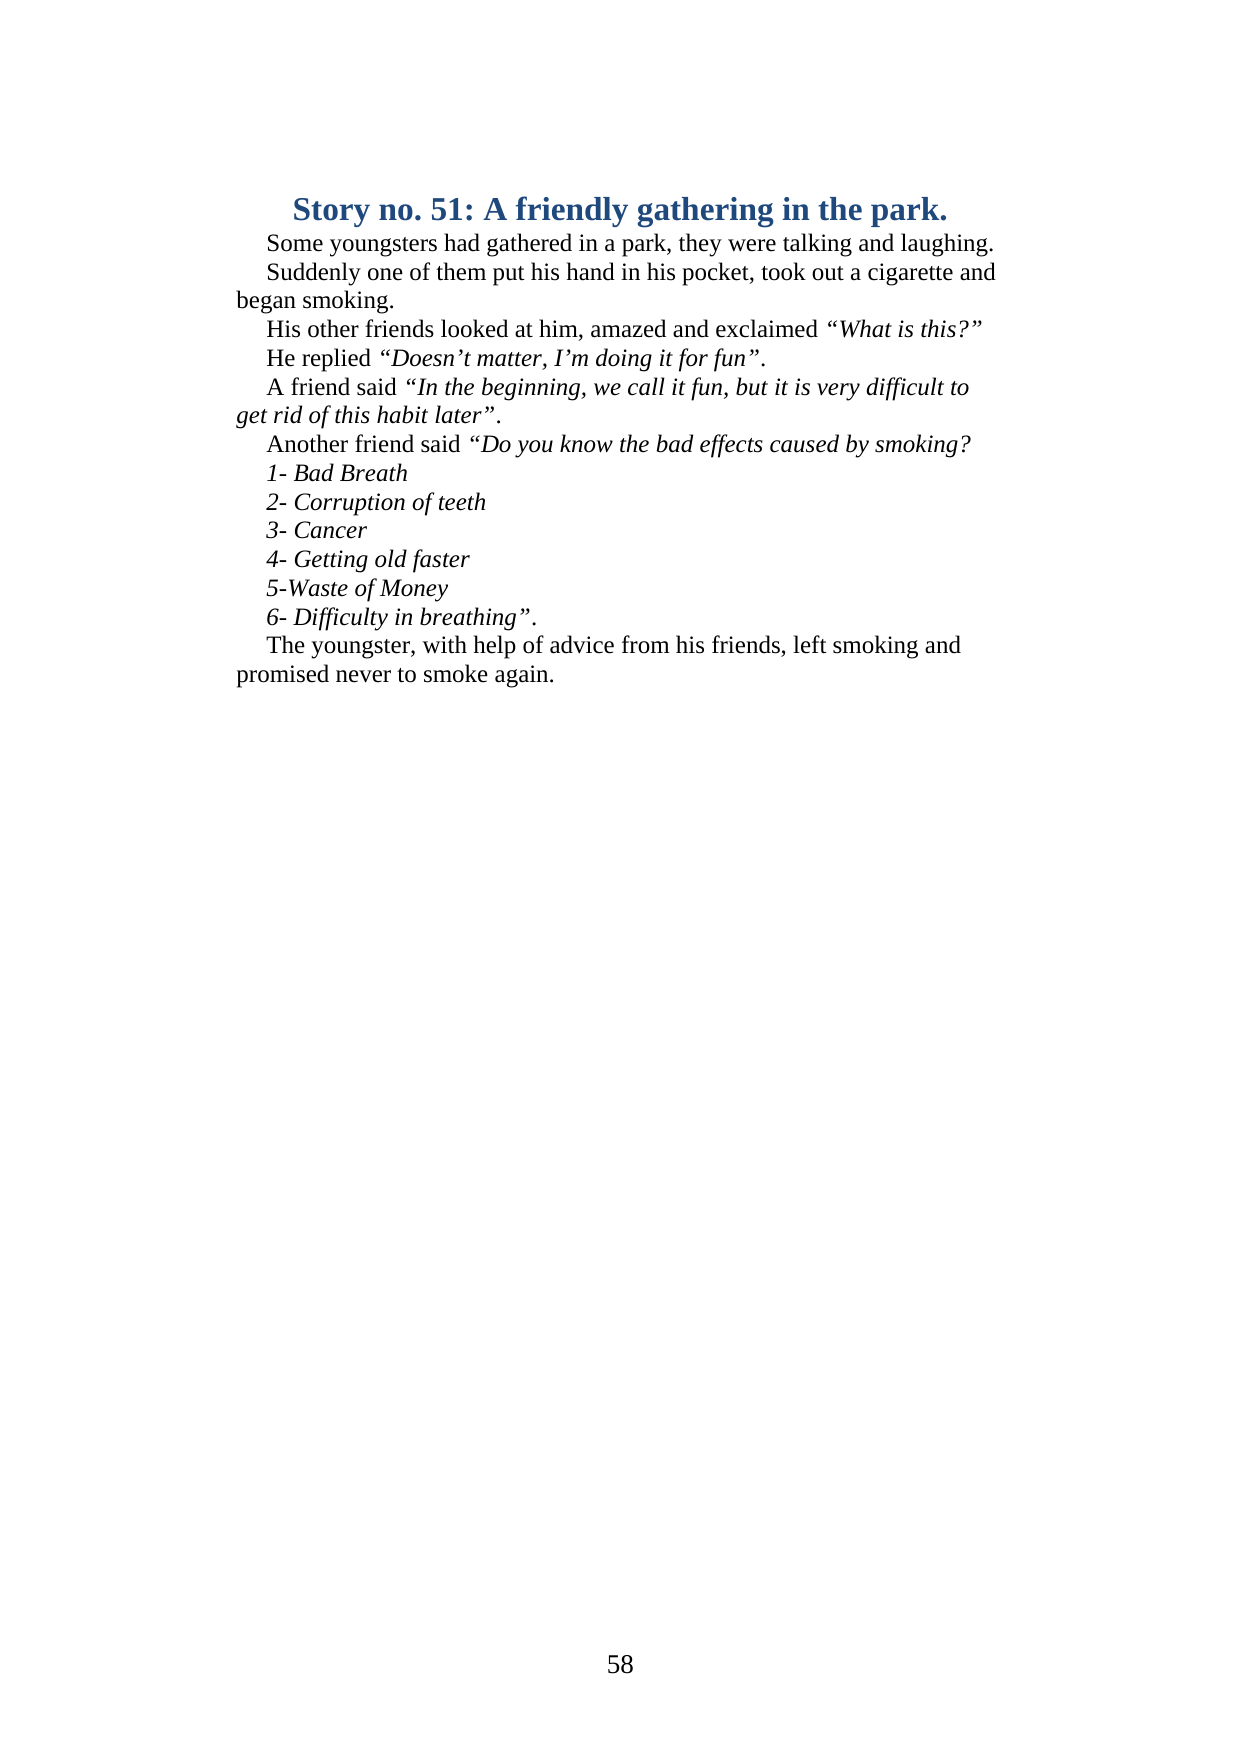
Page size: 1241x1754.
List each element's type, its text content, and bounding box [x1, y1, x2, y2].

text A friend said “In the beginning, we call it fun, but it is very difficult to get rid of this habit later”. [236, 372, 1004, 429]
text He replied “Doesn’t matter, I’m doing it for fun”. [236, 343, 1004, 372]
text 3- Cancer [236, 516, 1004, 544]
text 6- Difficulty in breathing”. [236, 602, 1004, 631]
text 4- Getting old faster [236, 544, 1004, 573]
text 2- Corruption of teeth [236, 487, 1004, 516]
text Another friend said “Do you know the bad effects caused by smoking? [236, 429, 1004, 458]
text His other friends looked at him, amazed and exclaimed “What is this?” [236, 314, 1004, 343]
subtitle Story no. 51: A friendly gathering in the park. [236, 190, 1004, 228]
text Some youngsters had gathered in a park, they were talking and laughing. [236, 228, 1004, 257]
text 1- Bad Breath [236, 458, 1004, 487]
text The youngster, with help of advice from his friends, left smoking and promised never to smoke again. [236, 631, 1004, 688]
text 5-Waste of Money [236, 573, 1004, 602]
text Suddenly one of them put his hand in his pocket, took out a cigarette and began smoking. [236, 257, 1004, 314]
